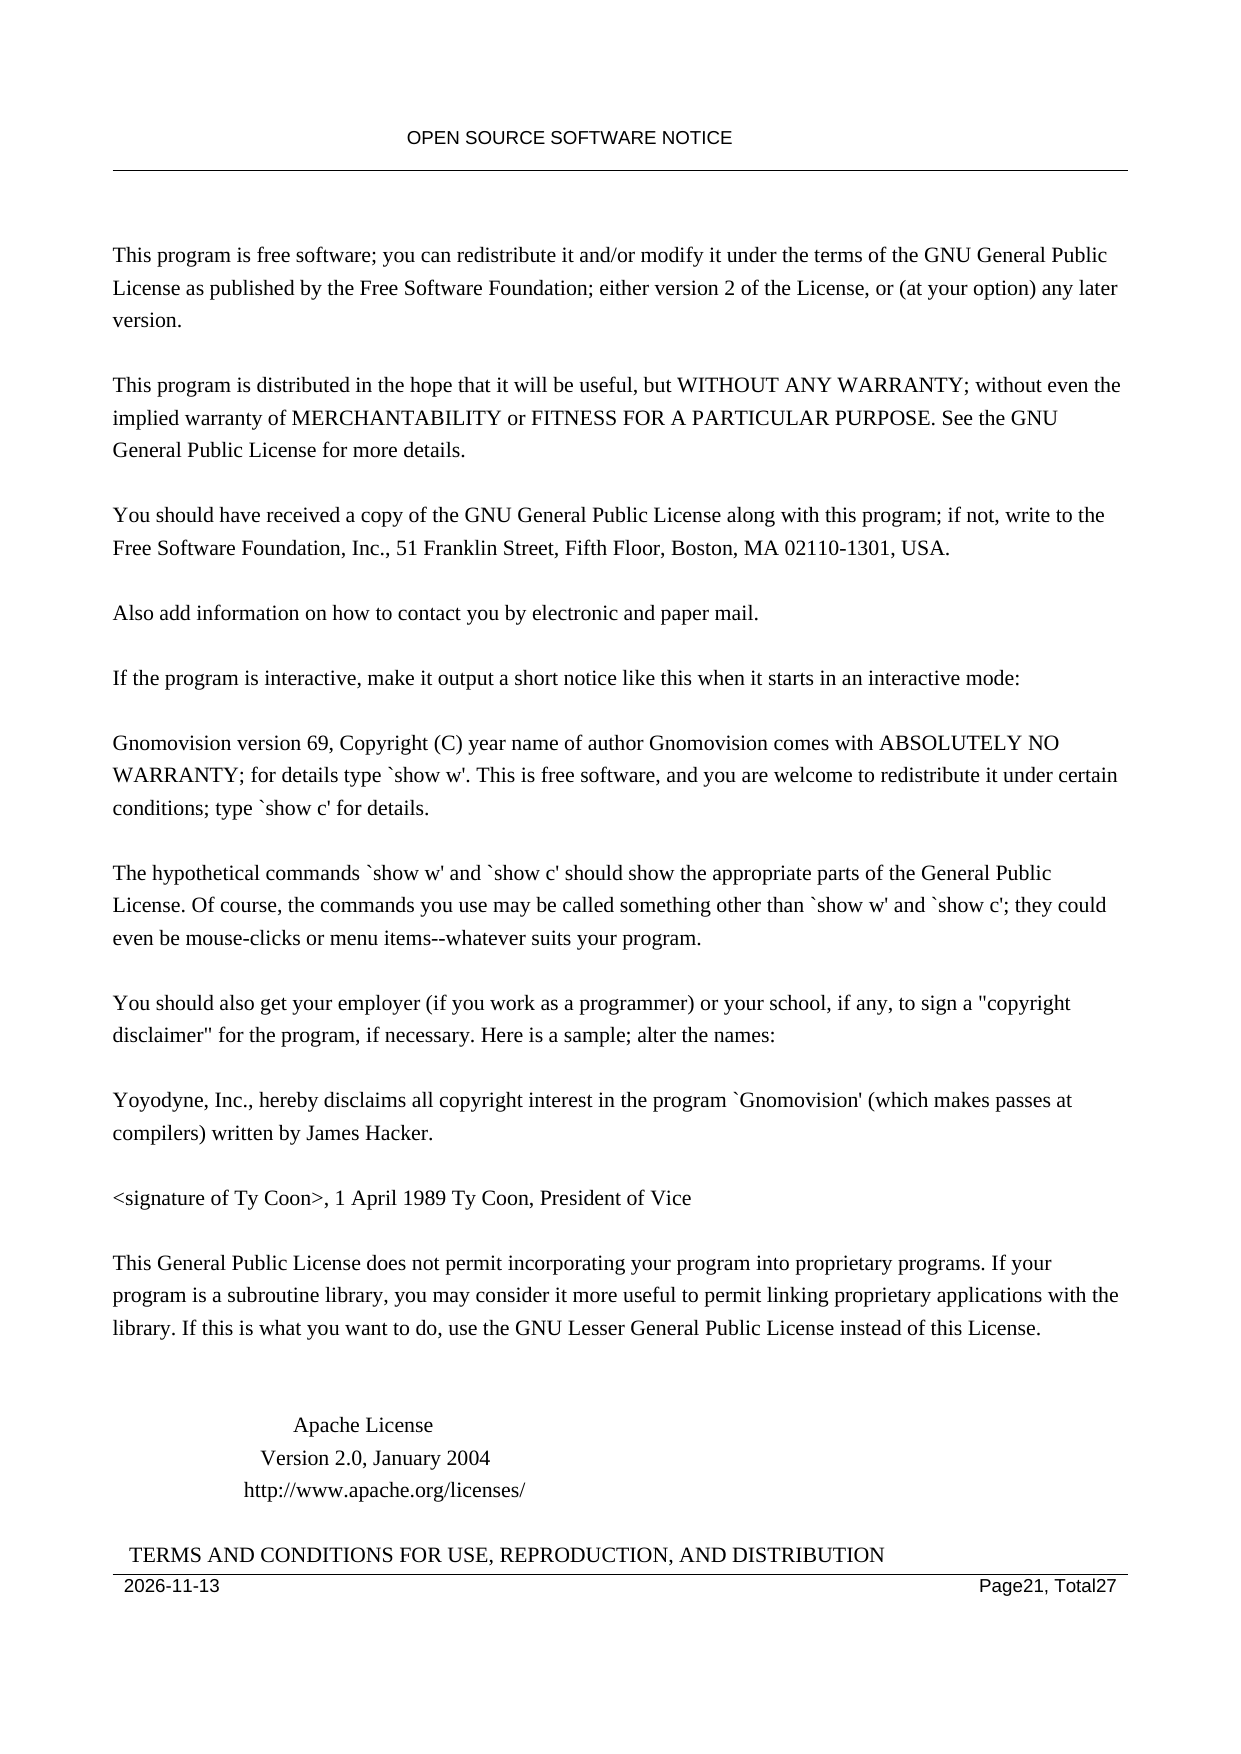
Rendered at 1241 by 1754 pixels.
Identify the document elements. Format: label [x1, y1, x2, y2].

text [112, 206, 1128, 1571]
